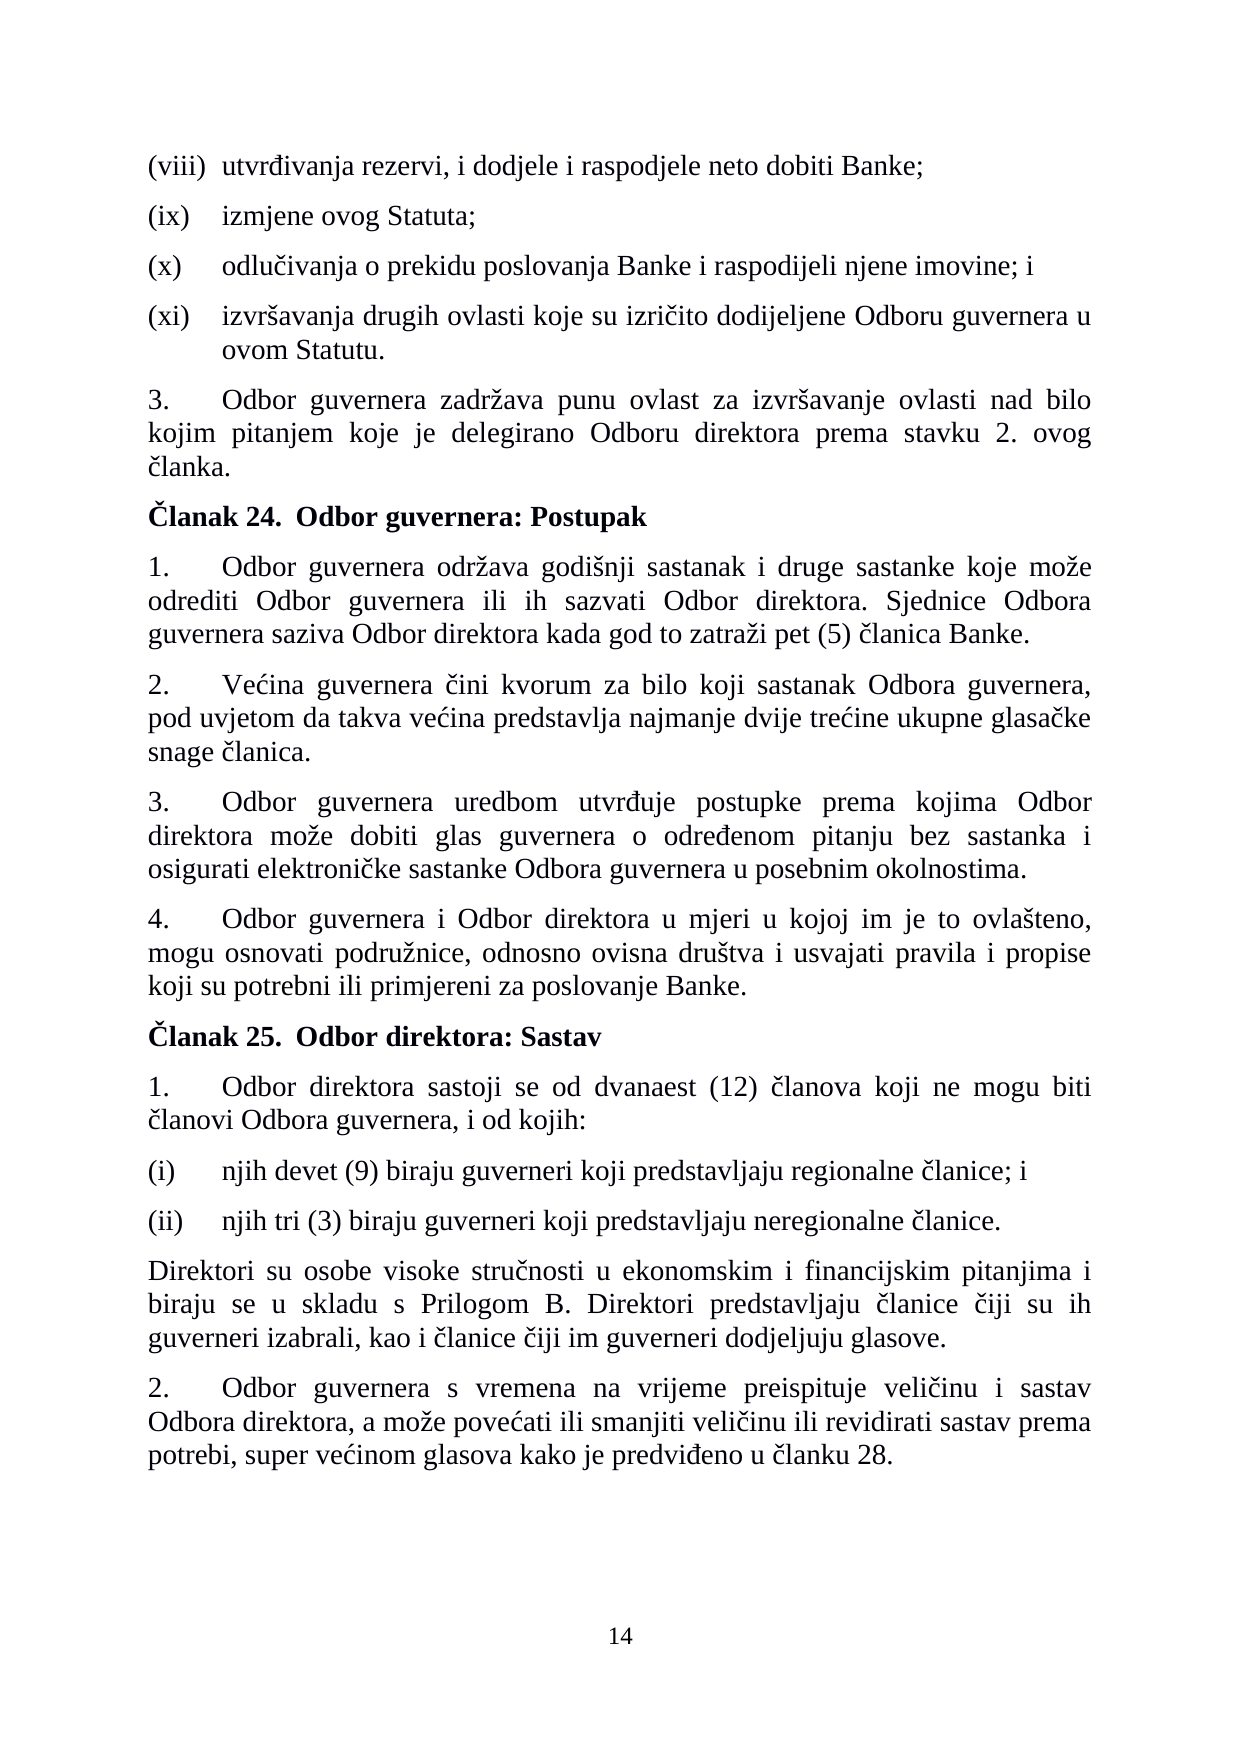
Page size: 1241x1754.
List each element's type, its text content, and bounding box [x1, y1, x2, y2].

text 2. Odbor guvernera s vremena na vrijeme preispituje veličinu i sastav Odbora direktora, a može povećati ili smanjiti veličinu ili revidirati sastav prema potrebi, super većinom glasova kako je predviđeno u članku 28. [148, 1370, 1092, 1471]
text 3. Odbor guvernera zadržava punu ovlast za izvršavanje ovlasti nad bilo kojim pitanjem koje je delegirano Odboru direktora prema stavku 2. ovog članka. [148, 382, 1092, 483]
text (xi) izvršavanja drugih ovlasti koje su izričito dodijeljene Odboru guvernera u ovom Statutu. [148, 298, 1092, 365]
text (ix) izmjene ovog Statuta; [148, 198, 1092, 231]
text 3. Odbor guvernera uredbom utvrđuje postupke prema kojima Odbor direktora može dobiti glas guvernera o određenom pitanju bez sastanka i osigurati elektroničke sastanke Odbora guvernera u posebnim okolnostima. [148, 784, 1092, 885]
text Članak 24. Odbor guvernera: Postupak [148, 499, 1092, 533]
text Direktori su osobe visoke stručnosti u ekonomskim i financijskim pitanjima i biraju se u skladu s Prilogom B. Direktori predstavljaju članice čiji su ih guverneri izabrali, kao i članice čiji im guverneri dodjeljuju glasove. [148, 1253, 1092, 1354]
text 1. Odbor guvernera održava godišnji sastanak i druge sastanke koje može odrediti Odbor guvernera ili ih sazvati Odbor direktora. Sjednice Odbora guvernera saziva Odbor direktora kada god to zatraži pet (5) članica Banke. [148, 549, 1092, 650]
text (viii) utvrđivanja rezervi, i dodjele i raspodjele neto dobiti Banke; [148, 148, 1092, 181]
text Članak 25. Odbor direktora: Sastav [148, 1019, 1092, 1052]
text (i) njih devet (9) biraju guverneri koji predstavljaju regionalne članice; i [148, 1153, 1092, 1186]
text 1. Odbor direktora sastoji se od dvanaest (12) članova koji ne mogu biti članovi Odbora guvernera, i od kojih: [148, 1069, 1092, 1136]
text 4. Odbor guvernera i Odbor direktora u mjeri u kojoj im je to ovlašteno, mogu osnovati podružnice, odnosno ovisna društva i usvajati pravila i propise koji su potrebni ili primjereni za poslovanje Banke. [148, 901, 1092, 1002]
text (ii) njih tri (3) biraju guverneri koji predstavljaju neregionalne članice. [148, 1203, 1092, 1236]
text (x) odlučivanja o prekidu poslovanja Banke i raspodijeli njene imovine; i [148, 248, 1092, 282]
text 2. Većina guvernera čini kvorum za bilo koji sastanak Odbora guvernera, pod uvjetom da takva većina predstavlja najmanje dvije trećine ukupne glasačke snage članica. [148, 667, 1092, 767]
